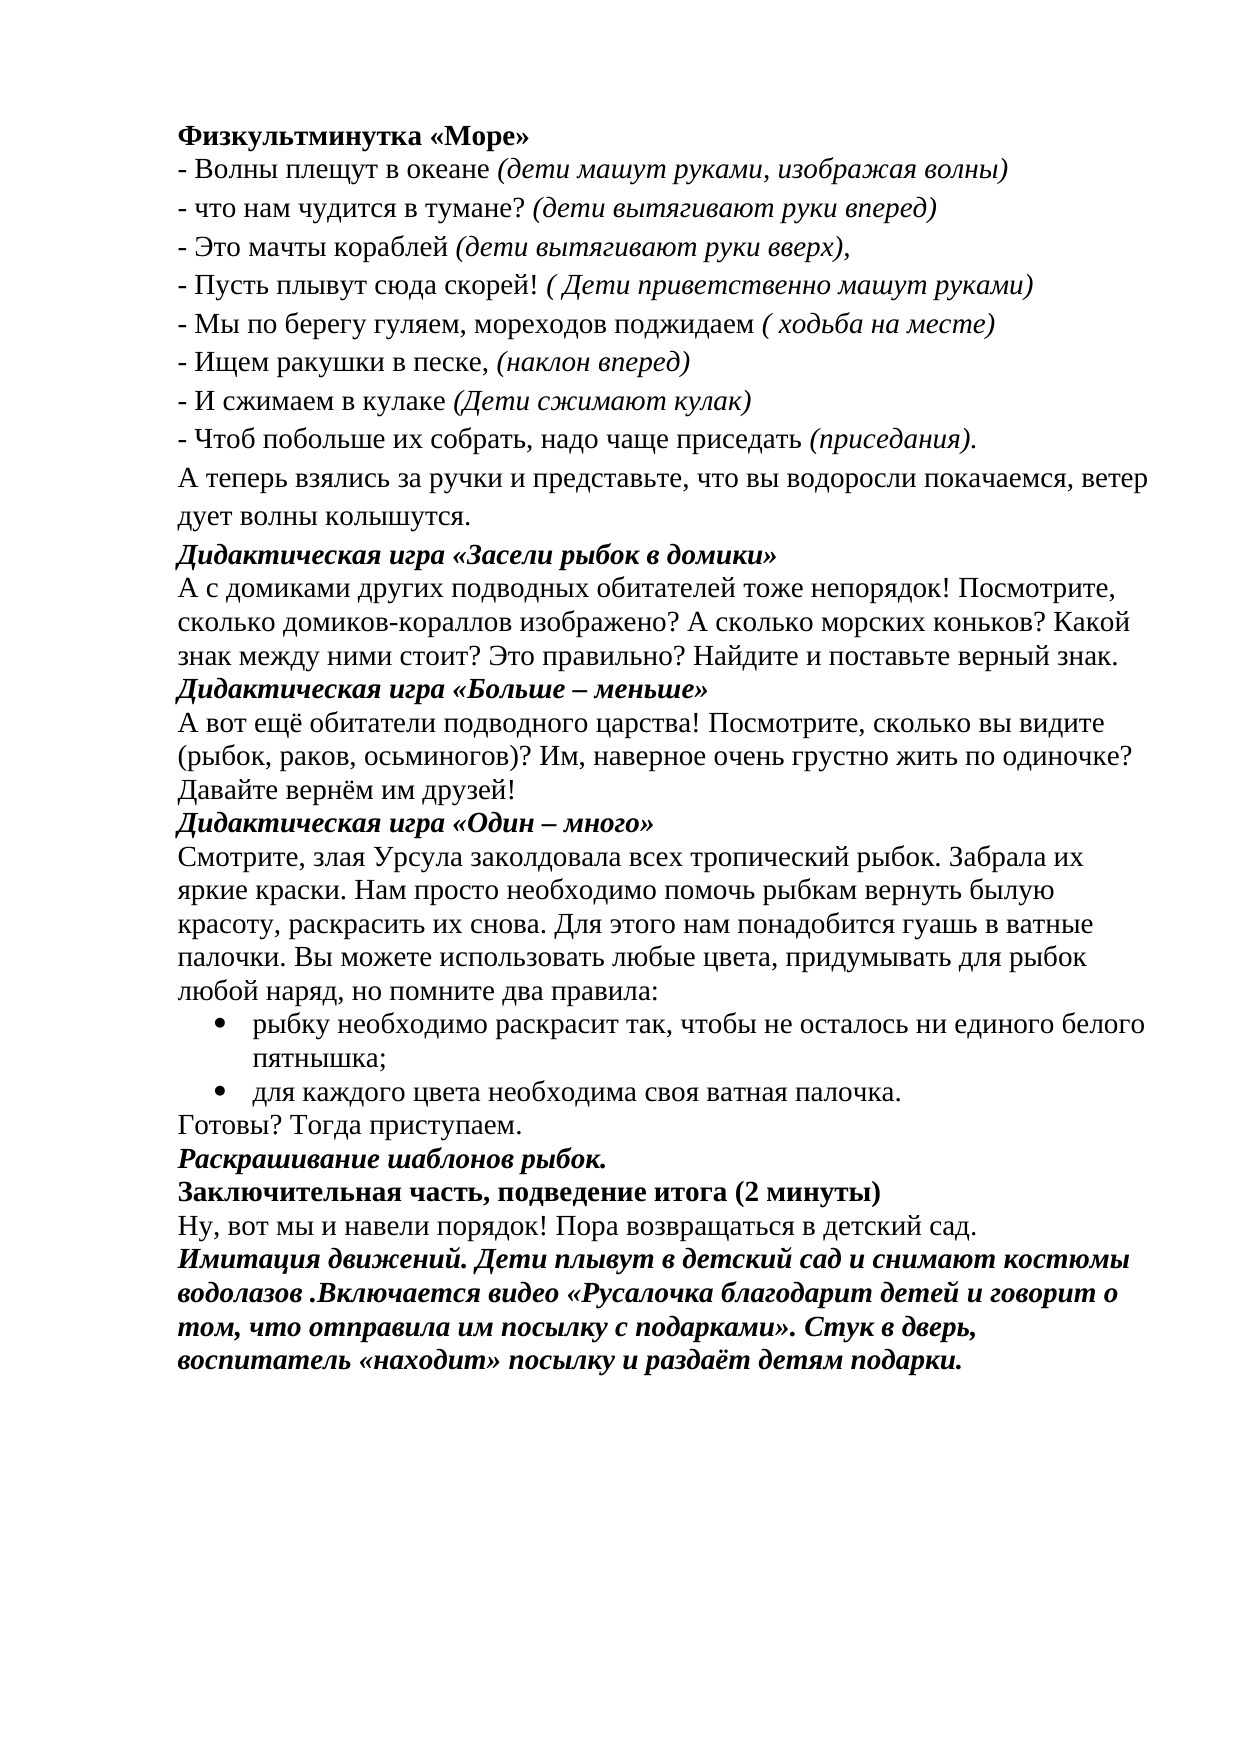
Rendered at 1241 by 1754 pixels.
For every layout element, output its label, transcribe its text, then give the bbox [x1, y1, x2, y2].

list для каждого цвета необходима своя ватная палочка. [215, 1074, 1152, 1107]
text - что нам чудится в тумане? (дети вытягивают руки вперед) [177, 190, 1152, 224]
text Заключительная часть, подведение итога (2 минуты) [177, 1174, 1152, 1208]
list рыбку необходимо раскрасит так, чтобы не осталось ни единого белого пятнышка; [215, 1007, 1152, 1074]
text Физкультминутка «Море» [177, 118, 1152, 152]
text Ну, вот мы и навели порядок! Пора возвращаться в детский сад. [177, 1208, 1152, 1242]
text - Волны плещут в океане (дети машут руками, изображая волны) [177, 152, 1152, 185]
text А с домиками других подводных обитателей тоже непорядок! Посмотрите, сколько домиков-кораллов изображено? А сколько морских коньков? Какой знак между ними стоит? Это правильно? Найдите и поставьте верный знак. [177, 571, 1152, 671]
text Дидактическая игра «Один – много» [177, 805, 1152, 839]
text Дидактическая игра «Засели рыбок в домики» [177, 537, 1152, 571]
text Раскрашивание шаблонов рыбок. [177, 1141, 1152, 1174]
text Имитация движений. Дети плывут в детский сад и снимают костюмы водолазов .Включается видео «Русалочка благодарит детей и говорит о том, что отправила им посылку с подарками». Стук в дверь, воспитатель «находит» посылку и раздаёт детям подарки. [177, 1242, 1152, 1376]
text - Пусть плывут сюда скорей! ( Дети приветственно машут руками) [177, 267, 1152, 301]
text Готовы? Тогда приступаем. [177, 1107, 1152, 1141]
text - Мы по берегу гуляем, мореходов поджидаем ( ходьба на месте) [177, 306, 1152, 339]
text - Ищем ракушки в песке, (наклон вперед) [177, 344, 1152, 378]
text Дидактическая игра «Больше – меньше» [177, 671, 1152, 705]
text - Это мачты кораблей (дети вытягивают руки вверх), [177, 229, 1152, 262]
text - Чтоб побольше их собрать, надо чаще приседать (приседания). [177, 421, 1152, 455]
text - И сжимаем в кулаке (Дети сжимают кулак) [177, 383, 1152, 416]
text А вот ещё обитатели подводного царства! Посмотрите, сколько вы видите (рыбок, раков, осьминогов)? Им, наверное очень грустно жить по одиночке? Давайте вернём им друзей! [177, 705, 1152, 805]
text Смотрите, злая Урсула заколдовала всех тропический рыбок. Забрала их яркие краски. Нам просто необходимо помочь рыбкам вернуть былую красоту, раскрасить их снова. Для этого нам понадобится гуашь в ватные палочки. Вы можете использовать любые цвета, придумывать для рыбок любой наряд, но помните два правила: [177, 839, 1152, 1007]
text А теперь взялись за ручки и представьте, что вы водоросли покачаемся, ветер дует волны колышутся. [177, 460, 1152, 532]
